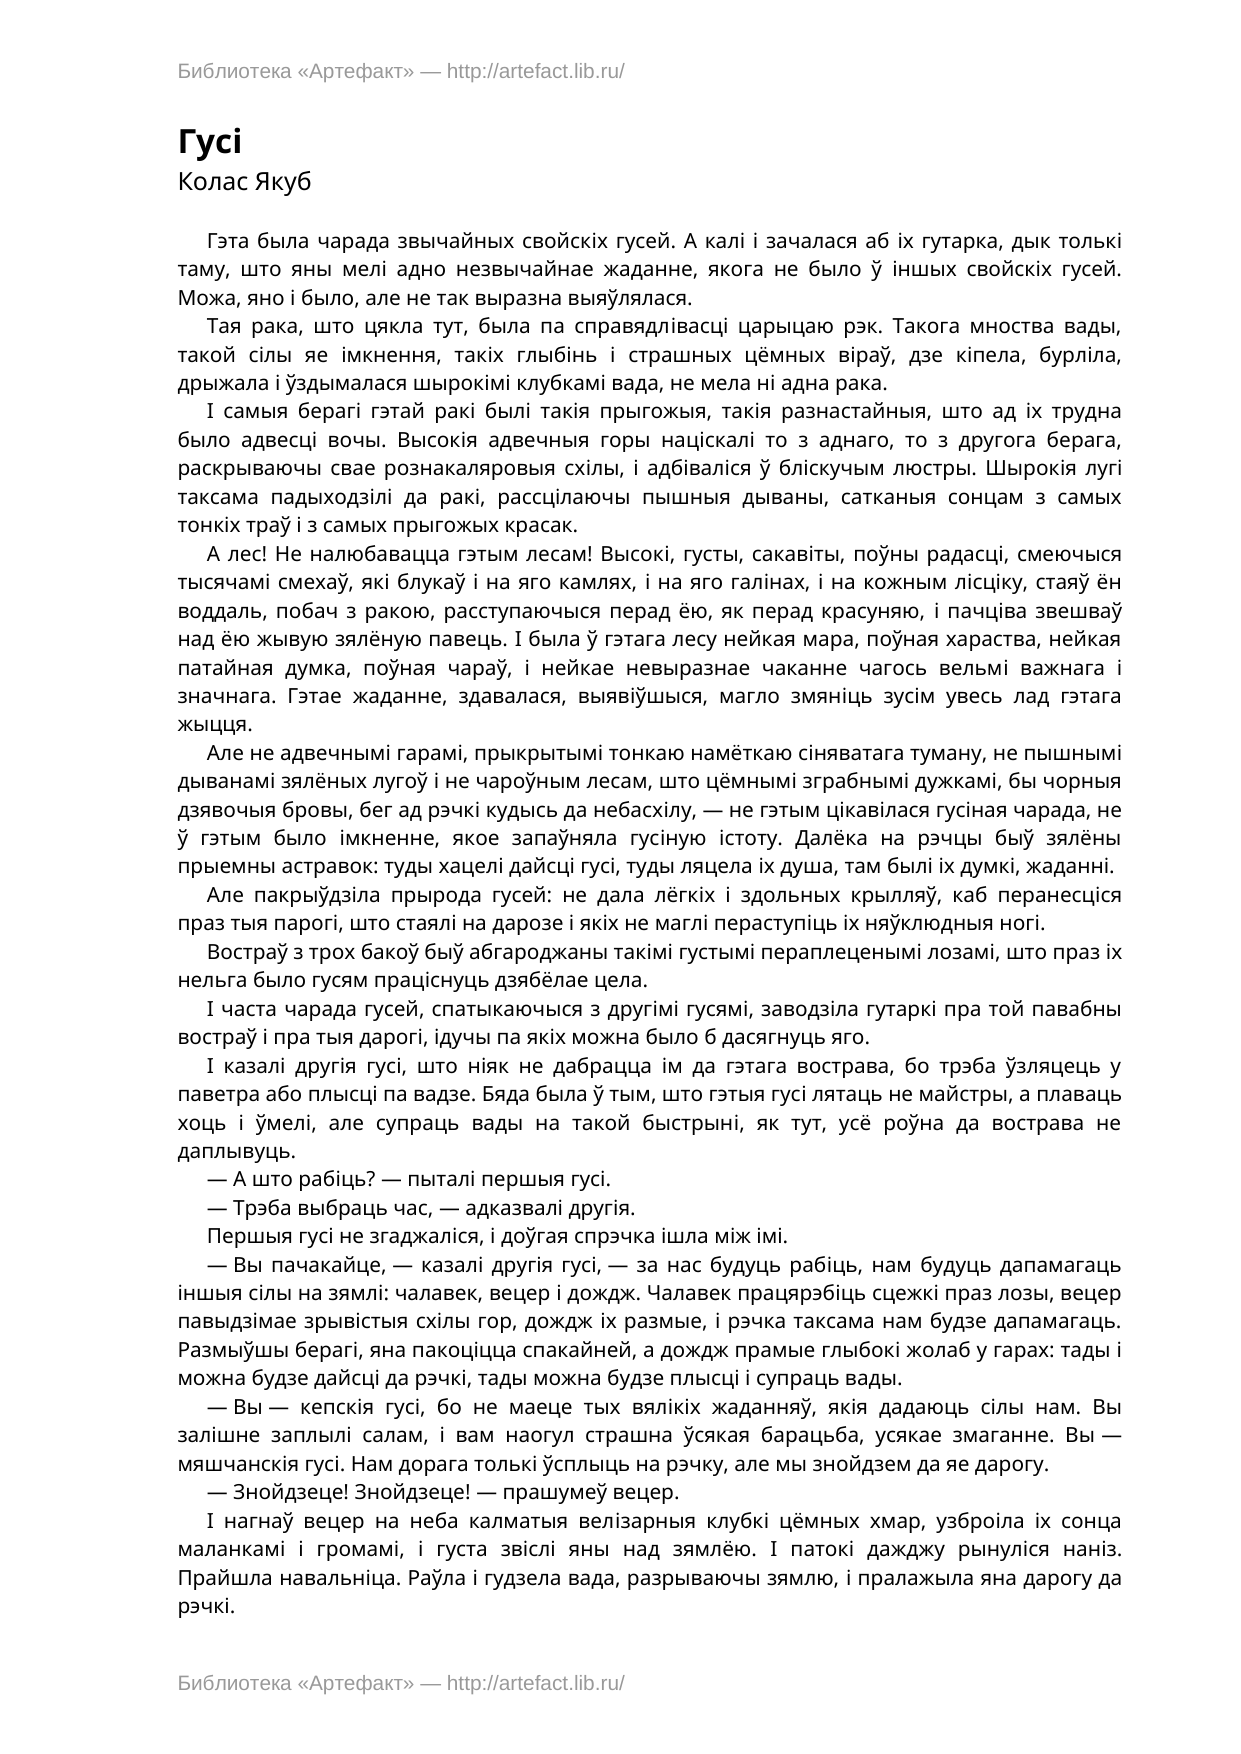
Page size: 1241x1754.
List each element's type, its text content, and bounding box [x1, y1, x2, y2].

text I самыя берагi гэтай ракi былi такiя прыгожыя, такiя разнастайныя, што ад iх трудна было адвесцi вочы. Высокiя адвечныя горы нацiскалi то з аднаго, то з другога берага, раскрываючы свае рознакаляровыя схiлы, i адбiвалiся ў блiскучым люстры. Шырокiя лугi таксама падыходзiлi да ракi, рассцiлаючы пышныя дываны, сатканыя сонцам з самых тонкiх траў i з самых прыгожых красак. [177, 397, 1122, 539]
text — Знойдзеце! Знойдзеце! — прашумеў вецер. [177, 1477, 1122, 1506]
text А лес! Не налюбавацца гэтым лесам! Высокi, густы, сакавiты, поўны радасцi, смеючыся тысячамi смехаў, якi блукаў i на яго камлях, i на яго галiнах, i на кожным лiсцiку, стаяў ён воддаль, побач з ракою, расступаючыся перад ёю, як перад красуняю, i пачцiва звешваў над ёю жывую зялёную павець. I была ў гэтага лесу нейкая мара, поўная хараства, нейкая патайная думка, поўная чараў, i нейкае невыразнае чаканне чагось вельмi важнага i значнага. Гэтае жаданне, здавалася, выявiўшыся, магло змянiць зусiм увесь лад гэтага жыцця. [177, 539, 1122, 738]
text I казалi другiя гусi, што нiяк не дабрацца iм да гэтага вострава, бо трэба ўзляцець у паветра або плысцi па вадзе. Бяда была ў тым, што гэтыя гусi лятаць не майстры, а плаваць хоць i ўмелi, але супраць вады на такой быстрынi, як тут, усё роўна да вострава не даплывуць. [177, 1051, 1122, 1164]
text Востраў з трох бакоў быў абгароджаны такiмi густымi пераплеценымi лозамi, што праз iх нельга было гусям працiснуць дзябёлае цела. [177, 937, 1122, 994]
text Гэта была чарада звычайных свойскiх гусей. А калi i зачалася аб iх гутарка, дык толькi таму, што яны мелi адно незвычайнае жаданне, якога не было ў iншых свойскiх гусей. Можа, яно i было, але не так выразна выяўлялася. [177, 226, 1122, 311]
text — Трэба выбраць час, — адказвалi другiя. [177, 1193, 1122, 1221]
text I нагнаў вецер на неба калматыя велiзарныя клубкi цёмных хмар, узброiла iх сонца маланкамi i громамi, i густа звiслi яны над зямлёю. I патокi дажджу рынулiся нанiз. Прайшла навальнiца. Раўла i гудзела вада, разрываючы зямлю, i пралажыла яна дарогу да рэчкi. [177, 1506, 1122, 1619]
text Першыя гусi не згаджалiся, i доўгая спрэчка iшла мiж iмi. [177, 1221, 1122, 1250]
text Тая рака, што цякла тут, была па справядлiвасцi царыцаю рэк. Такога мноства вады, такой сiлы яе iмкнення, такiх глыбiнь i страшных цёмных вiраў, дзе кiпела, бурлiла, дрыжала i ўздымалася шырокiмi клубкамi вада, не мела нi адна рака. [177, 311, 1122, 397]
subtitle Колас Якуб [177, 163, 1122, 198]
text — Вы — кепскiя гусi, бо не маеце тых вялiкiх жаданняў, якiя дадаюць сiлы нам. Вы залiшне заплылi салам, i вам наогул страшна ўсякая барацьба, усякае змаганне. Вы — мяшчанскiя гусi. Нам дорага толькi ўсплыць на рэчку, але мы знойдзем да яе дарогу. [177, 1392, 1122, 1477]
subtitle Гусi [177, 118, 1122, 163]
text — А што рабiць? — пыталi першыя гусi. [177, 1164, 1122, 1193]
text I часта чарада гусей, спатыкаючыся з другiмi гусямi, заводзiла гутаркi пра той павабны востраў i пра тыя дарогi, iдучы па якiх можна было б дасягнуць яго. [177, 994, 1122, 1051]
text — Вы пачакайце, — казалi другiя гусi, — за нас будуць рабiць, нам будуць дапамагаць iншыя сiлы на зямлi: чалавек, вецер i дождж. Чалавек працярэбiць сцежкi праз лозы, вецер павыдзiмае зрывiстыя схiлы гор, дождж iх размые, i рэчка таксама нам будзе дапамагаць. Размыўшы берагi, яна пакоцiцца спакайней, а дождж прамые глыбокi жолаб у гарах: тады i можна будзе дайсцi да рэчкi, тады можна будзе плысцi i супраць вады. [177, 1250, 1122, 1392]
text Але пакрыўдзiла прырода гусей: не дала лёгкiх i здольных крылляў, каб перанесцiся праз тыя парогi, што стаялi на дарозе i якiх не маглi пераступiць iх няўклюдныя ногi. [177, 880, 1122, 937]
text Але не адвечнымi гарамi, прыкрытымi тонкаю намёткаю сiняватага туману, не пышнымi дыванамi зялёных лугоў i не чароўным лесам, што цёмнымi зграбнымi дужкамi, бы чорныя дзявочыя бровы, бег ад рэчкi кудысь да небасхiлу, — не гэтым цiкавiлася гусiная чарада, не ў гэтым было iмкненне, якое запаўняла гусiную iстоту. Далёка на рэчцы быў зялёны прыемны астравок: туды хацелi дайсцi гусi, туды ляцела iх душа, там былi iх думкi, жаданнi. [177, 738, 1122, 880]
